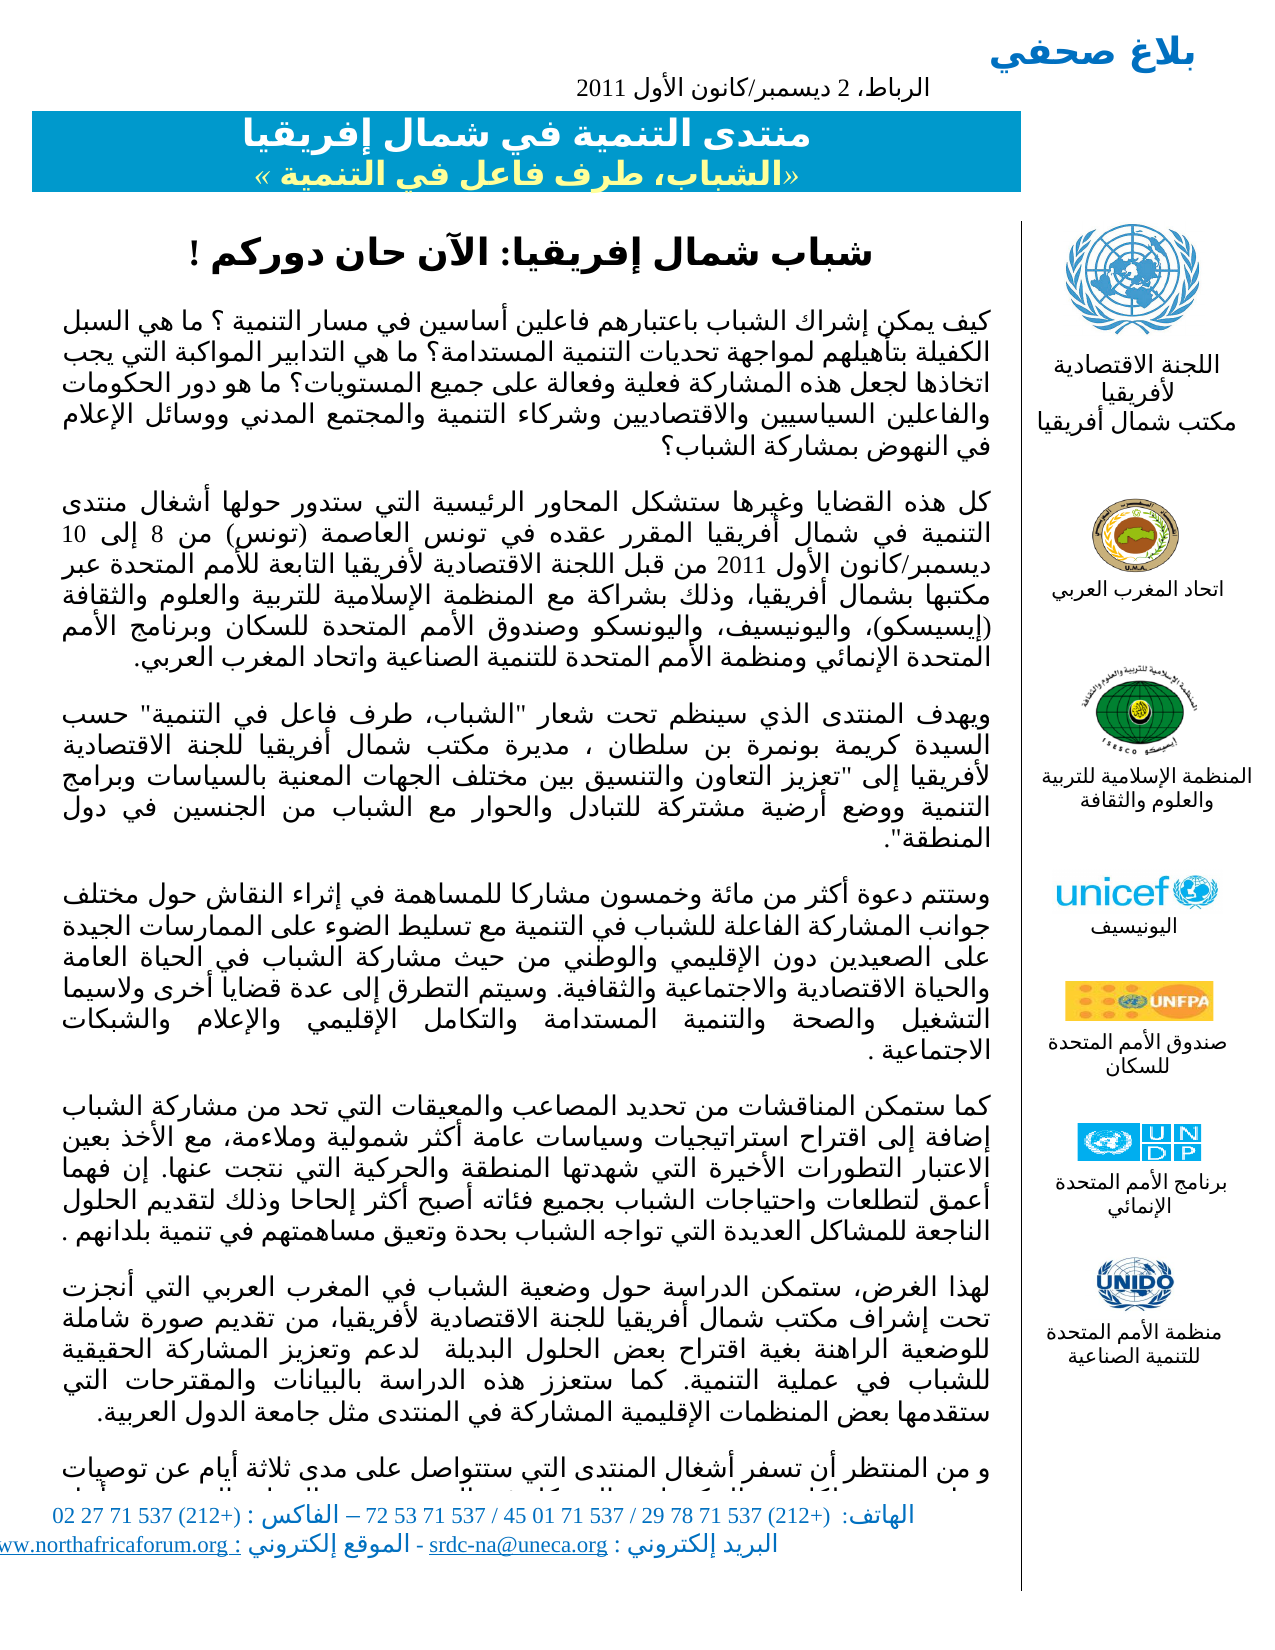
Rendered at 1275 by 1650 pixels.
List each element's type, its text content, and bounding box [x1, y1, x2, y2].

text « الشباب، طرف فاعل في التنمية» [32, 154, 1021, 192]
picture [1089, 493, 1184, 577]
text بلاغ صحفي [32, 29, 1196, 73]
picture [1051, 869, 1224, 914]
picture [1085, 1246, 1183, 1320]
picture [1065, 981, 1214, 1021]
text الرباط، 2 ديسمبر/كانون الأول 2011 [32, 73, 1196, 101]
text منتدى التنمية في شمال إفريقيا [32, 111, 1021, 154]
picture [1081, 665, 1198, 755]
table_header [32, 221, 1021, 1591]
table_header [1022, 221, 1257, 1591]
